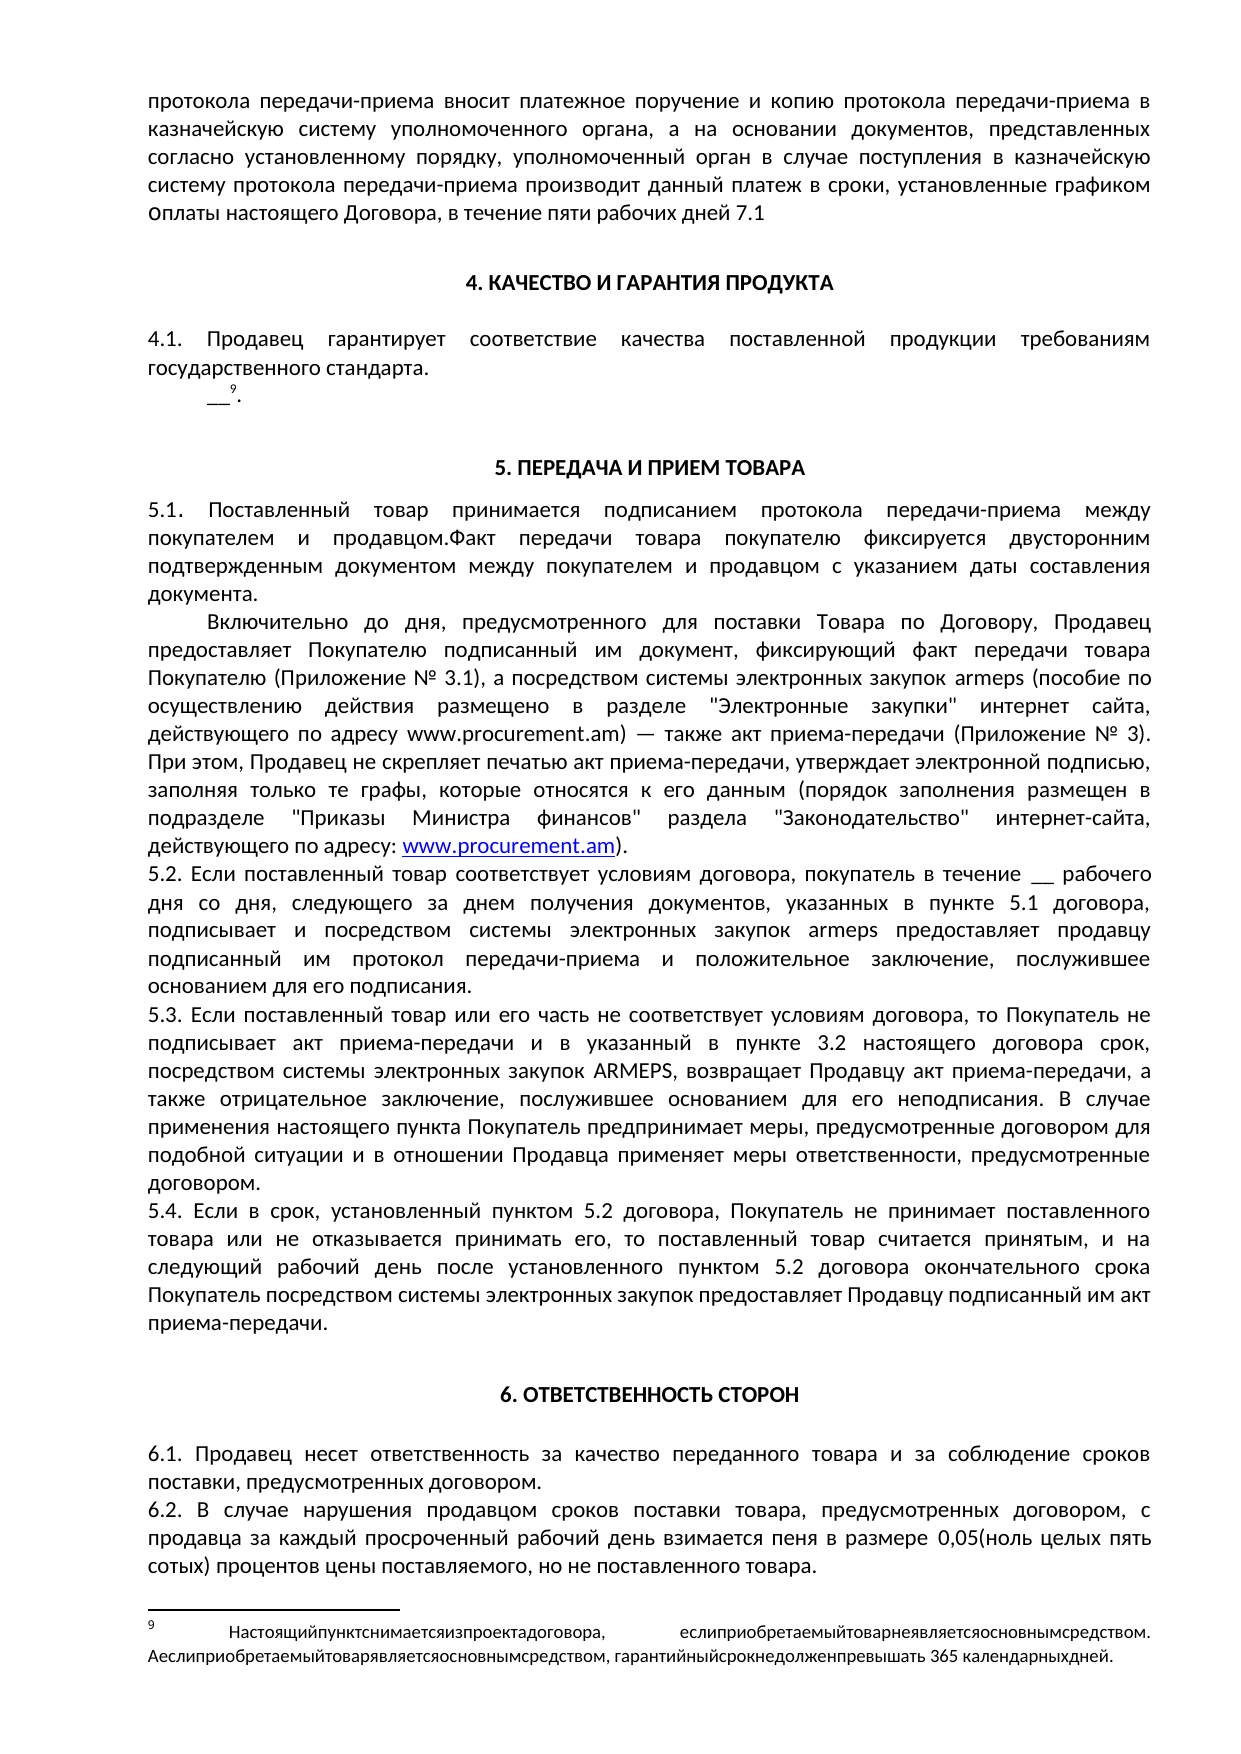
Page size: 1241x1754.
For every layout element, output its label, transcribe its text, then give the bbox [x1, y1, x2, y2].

text 5.3. Если поставленный товар или его часть не соответствует условиям договора, то Покупатель не подписывает акт приема-передачи и в указанный в пункте 3.2 настоящего договора срок, посредством системы электронных закупок ARMEPS, возвращает Продавцу акт приема-передачи, а также отрицательное заключение, послужившее основанием для его неподписания. В случае применения настоящего пункта Покупатель предпринимает меры, предусмотренные договором для подобной ситуации и в отношении Продавца применяет меры ответственности, предусмотренные договором. [148, 1000, 1152, 1196]
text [148, 86, 1152, 227]
text 5.2. Если поставленный товар соответствует условиям договора, покупатель в течение __ рабочего дня со дня, следующего за днем получения документов, указанных в пункте 5.1 договора, подписывает и посредством системы электронных закупок armeps предоставляет продавцу подписанный им протокол передачи-приема и положительное заключение, послужившее основанием для его подписания. [148, 859, 1152, 1000]
text 6.1. Продавец несет ответственность за качество переданного товара и за соблюдение сроков поставки, предусмотренных договором. [148, 1439, 1152, 1495]
text __. [148, 381, 1152, 409]
text 5.4. Если в срок, установленный пунктом 5.2 договора, Покупатель не принимает поставленного товара или не отказывается принимать его, то поставленный товар считается принятым, и на следующий рабочий день после установленного пунктом 5.2 договора окончательного срока Покупатель посредством системы электронных закупок предоставляет Продавцу подписанный им акт приема-передачи. [148, 1196, 1152, 1336]
text 4. КАЧЕСТВО И ГАРАНТИЯ ПРОДУКТА [148, 268, 1152, 297]
text Включительно до дня, предусмотренного для поставки Товара по Договору, Продавец предоставляет Покупателю подписанный им документ, фиксирующий факт передачи товара Покупателю (Приложение № 3.1), а посредством системы электронных закупок armeps (пособие по осуществлению действия размещено в разделе "Электронные закупки" интернет сайта, действующего по адресу www.procurement.am) — также акт приема-передачи (Приложение № 3). При этом, Продавец не скрепляет печатью акт приема-передачи, утверждает электронной подписью, заполняя только те графы, которые относятся к его данным (порядок заполнения размещен в подразделе "Приказы Министра финансов" раздела "Законодательство" интернет-сайта, действующего по адресу: www.procurement.am). [148, 607, 1152, 859]
text 6. ОТВЕТСТВЕННОСТЬ СТОРОН [148, 1381, 1152, 1409]
text 5.1․ Поставленный товар принимается подписанием протокола передачи-приема между покупателем и продавцом.Факт передачи товара покупателю фиксируется двусторонним подтвержденным документом между покупателем и продавцом с указанием даты составления документа. [148, 495, 1152, 607]
text 4.1. Продавец гарантирует соответствие качества поставленной продукции требованиям государственного стандарта. [148, 324, 1152, 381]
text 6.2. В случае нарушения продавцом сроков поставки товара, предусмотренных договором, с продавца за каждый просроченный рабочий день взимается пеня в размере 0,05(ноль целых пять сотых) процентов цены поставляемого, но не поставленного товара. [148, 1495, 1152, 1579]
text 5. ПЕРЕДАЧА И ПРИЕМ ТОВАРА [148, 453, 1152, 481]
